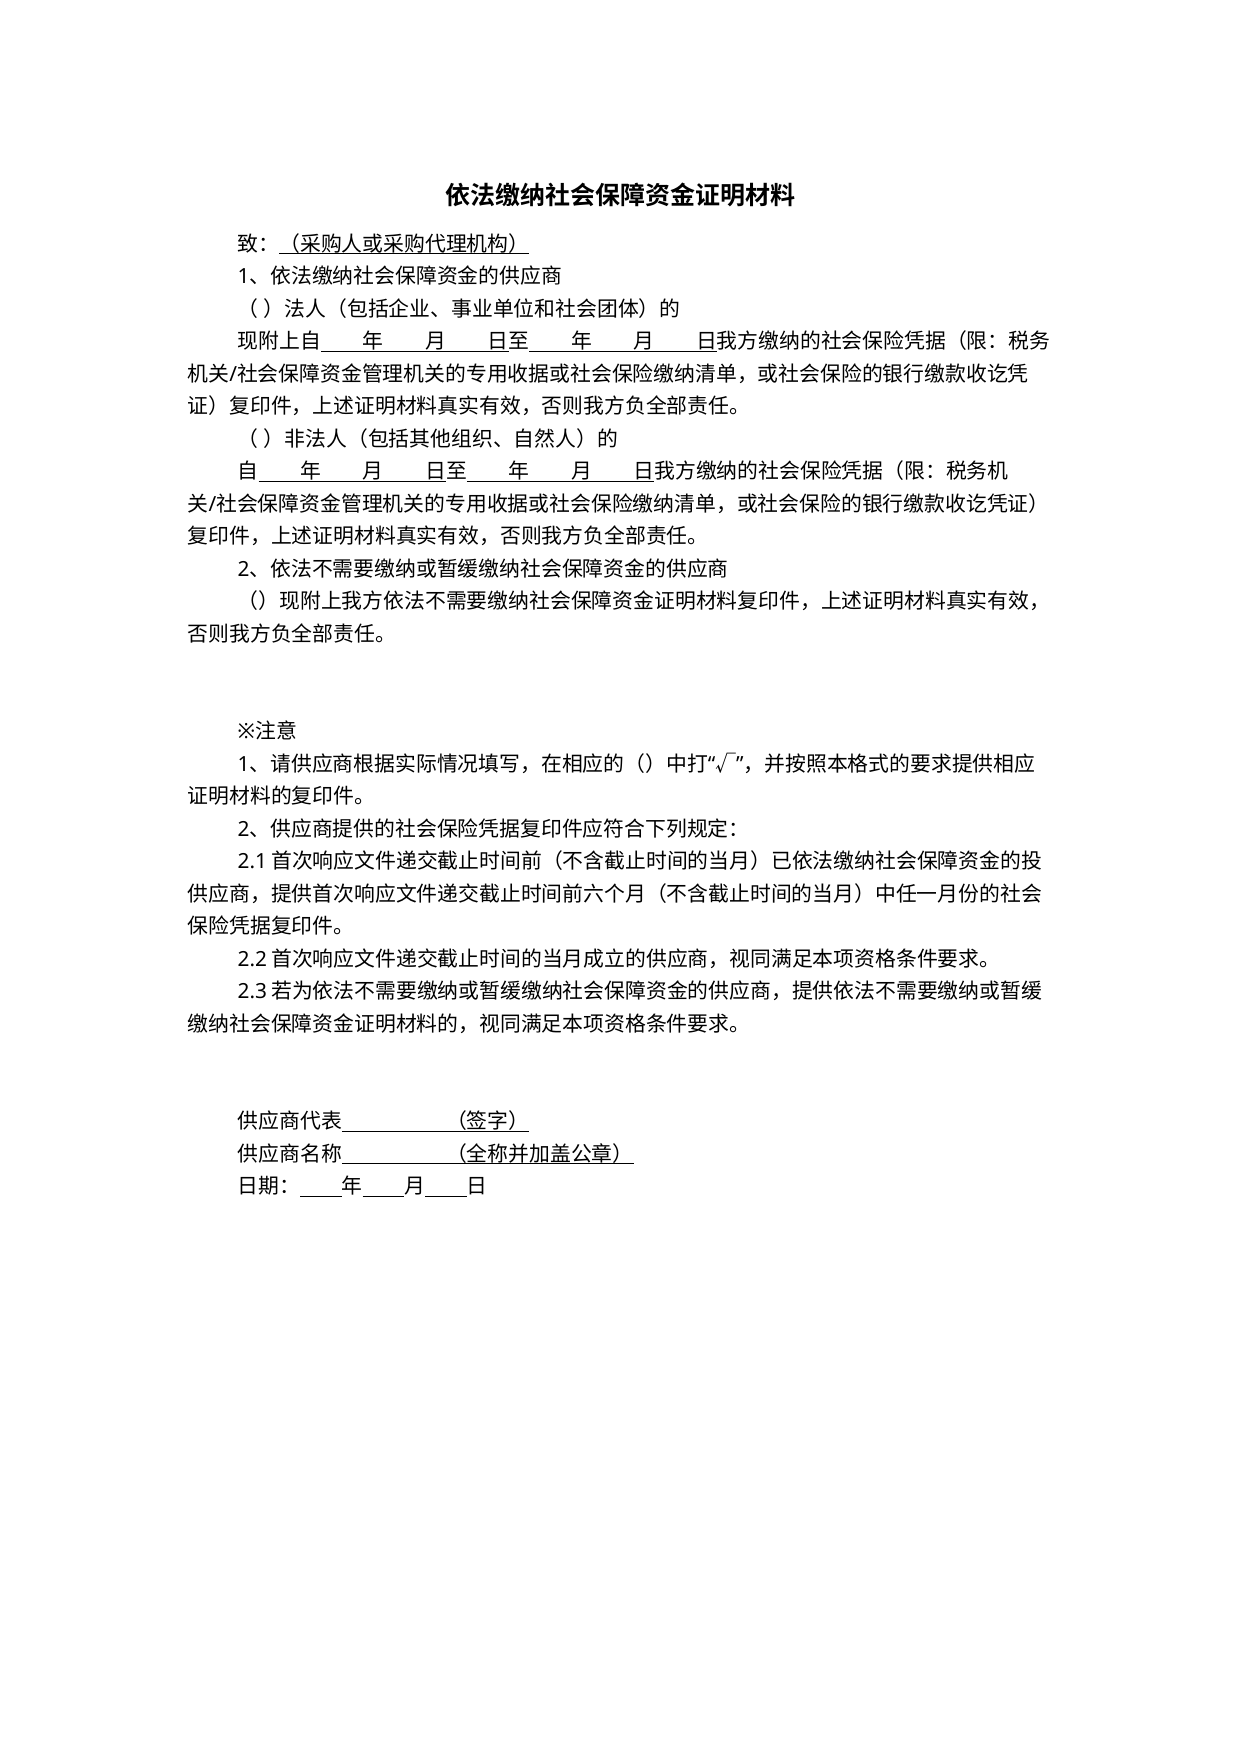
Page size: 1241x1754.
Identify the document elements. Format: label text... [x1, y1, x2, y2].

text 日期： 年 月 日 [187, 1169, 1053, 1202]
text 1、请供应商根据实际情况填写，在相应的（）中打“√”，并按照本格式的要求提供相应证明材料的复印件。 [187, 747, 1053, 812]
text 供应商代表 （签字） [187, 1104, 1053, 1137]
text 现附上自 年 月 日至 年 月 日我方缴纳的社会保险凭据（限：税务机关/社会保障资金管理机关的专用收据或社会保险缴纳清单，或社会保险的银行缴款收讫凭证）复印件，上述证明材料真实有效，否则我方负全部责任。 [187, 324, 1053, 422]
text （）现附上我方依法不需要缴纳社会保障资金证明材料复印件，上述证明材料真实有效，否则我方负全部责任。 [187, 584, 1053, 714]
text （ ）非法人（包括其他组织、自然人）的 [187, 422, 1053, 454]
text 2.1首次响应文件递交截止时间前（不含截止时间的当月）已依法缴纳社会保障资金的投供应商，提供首次响应文件递交截止时间前六个月（不含截止时间的当月）中任一月份的社会保险凭据复印件。 [187, 844, 1053, 942]
text 致：（采购人或采购代理机构） [187, 227, 1053, 259]
text 2.3若为依法不需要缴纳或暂缓缴纳社会保障资金的供应商，提供依法不需要缴纳或暂缓缴纳社会保障资金证明材料的，视同满足本项资格条件要求。 [187, 974, 1053, 1104]
text （ ）法人（包括企业、事业单位和社会团体）的 [187, 292, 1053, 324]
text 1、依法缴纳社会保障资金的供应商 [187, 259, 1053, 292]
text 依法缴纳社会保障资金证明材料 [187, 162, 1053, 227]
text 供应商名称 （全称并加盖公章） [187, 1137, 1053, 1169]
text 2.2首次响应文件递交截止时间的当月成立的供应商，视同满足本项资格条件要求。 [187, 942, 1053, 974]
text ※注意 [187, 714, 1053, 747]
text 2、依法不需要缴纳或暂缓缴纳社会保障资金的供应商 [187, 552, 1053, 584]
text 自 年 月 日至 年 月 日我方缴纳的社会保险凭据（限：税务机关/社会保障资金管理机关的专用收据或社会保险缴纳清单，或社会保险的银行缴款收讫凭证）复印件，上述证明材料真实有效，否则我方负全部责任。 [187, 454, 1053, 552]
text 2、供应商提供的社会保险凭据复印件应符合下列规定： [187, 812, 1053, 844]
